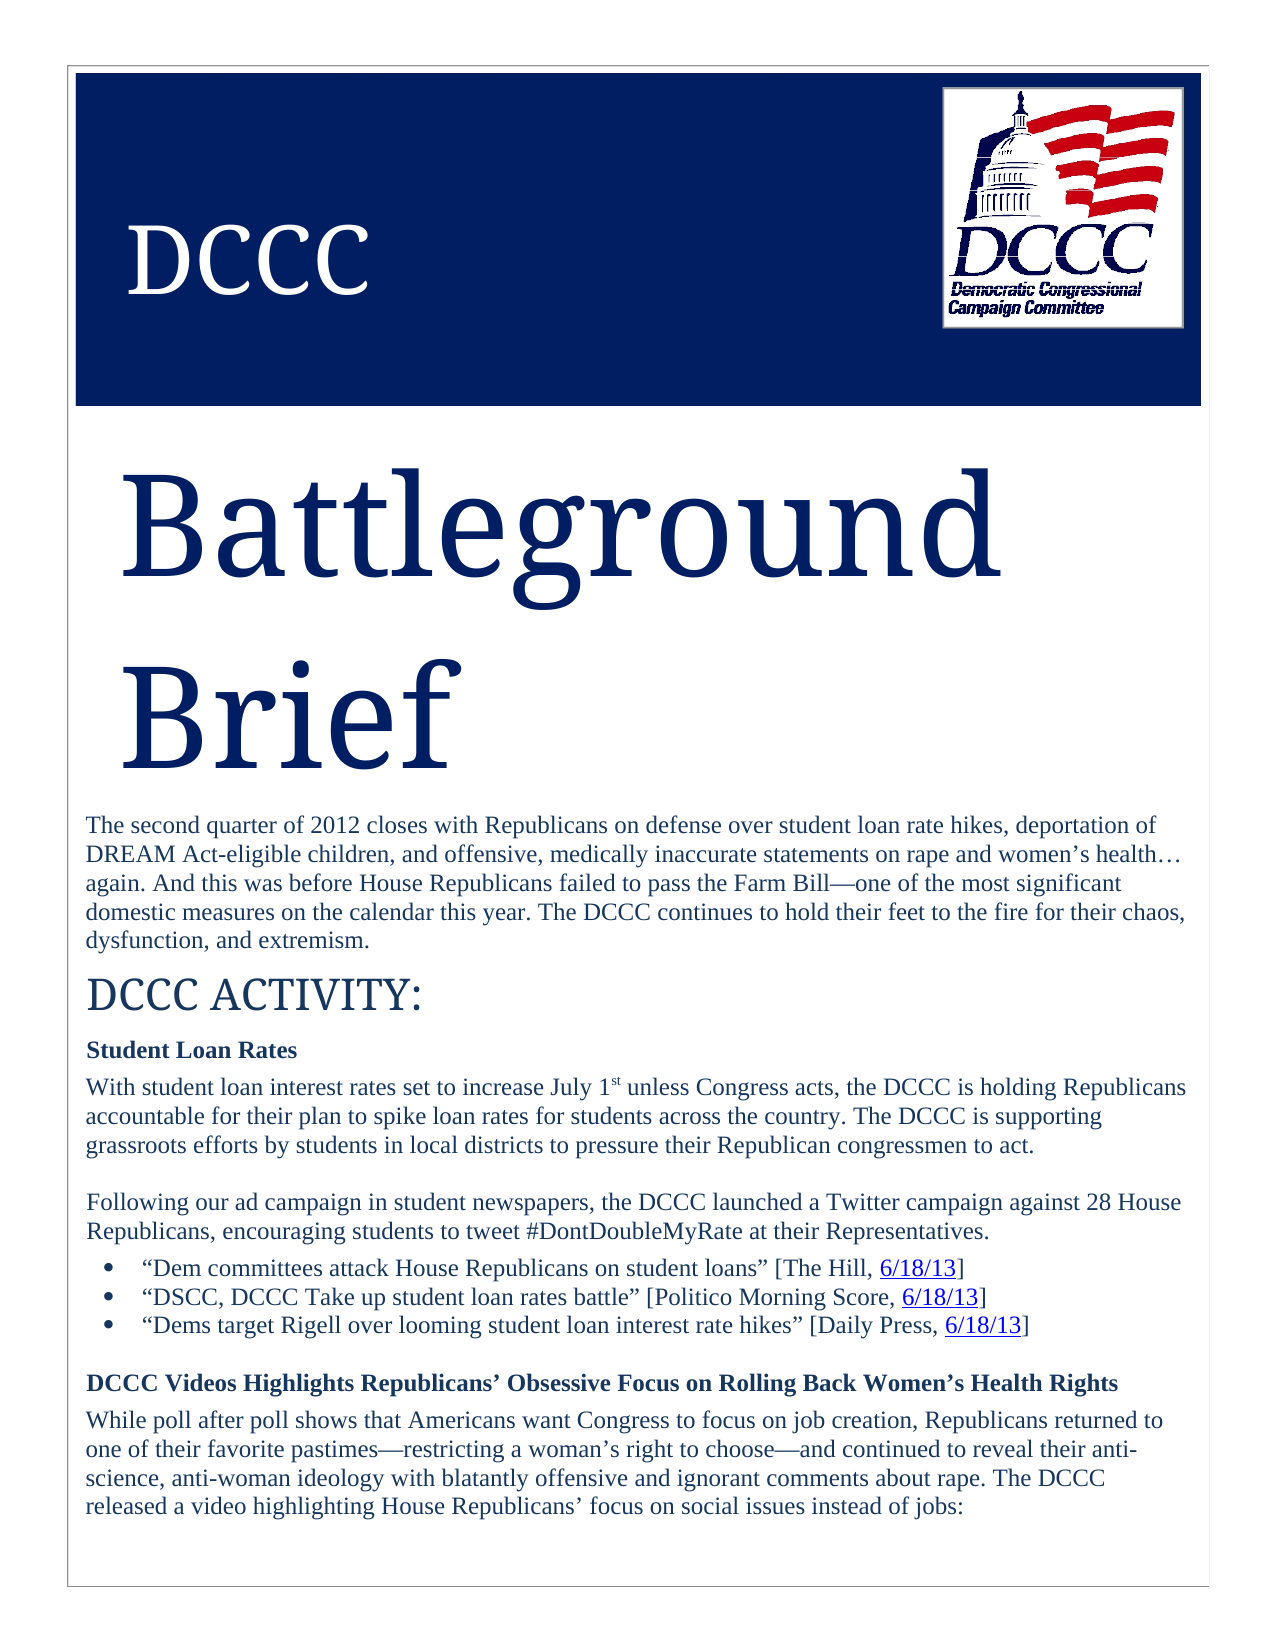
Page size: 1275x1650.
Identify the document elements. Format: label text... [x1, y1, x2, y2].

text DCCC [125, 192, 1187, 322]
text Following our ad campaign in student newspapers, the DCCC launched a Twitter campaign against 28 House Republicans, encouraging students to tweet #DontDoubleMyRate at their Representatives. [86, 1187, 1187, 1245]
text With student loan interest rates set to increase July 1st unless Congress acts, the DCCC is holding Republicans accountable for their plan to spike loan rates for students across the country. The DCCC is supporting grassroots efforts by students in local districts to pressure their Republican congressmen to act. [85, 1072, 1187, 1158]
text While poll after poll shows that Americans want Congress to focus on job creation, Republicans returned to one of their favorite pastimes—restricting a woman’s right to choose—and continued to reveal their anti-science, anti-woman ideology with blatantly offensive and ignorant comments about rape. The DCCC released a video highlighting House Republicans’ focus on social issues instead of jobs: [85, 1405, 1187, 1520]
text Battleground Brief [119, 424, 1187, 810]
text DCCC ACTIVITY: [86, 963, 1187, 1023]
picture [67, 65, 1210, 1587]
text Student Loan Rates [86, 1035, 1187, 1064]
list “Dem committees attack House Republicans on student loans” [The Hill, 6/18/13] [104, 1253, 1187, 1282]
text The second quarter of 2012 closes with Republicans on defense over student loan rate hikes, deportation of DREAM Act-eligible children, and offensive, medically inaccurate statements on rape and women’s health…again. And this was before House Republicans failed to pass the Farm Bill—one of the most significant domestic measures on the calendar this year. The DCCC continues to hold their feet to the fire for their chaos, dysfunction, and extremism. [85, 810, 1187, 954]
list “DSCC, DCCC Take up student loan rates battle” [Politico Morning Score, 6/18/13] [104, 1282, 1187, 1311]
text DCCC Videos Highlights Republicans’ Obsessive Focus on Rolling Back Women’s Health Rights [86, 1368, 1187, 1397]
list “Dems target Rigell over looming student loan interest rate hikes” [Daily Press, 6/18/13] [104, 1311, 1187, 1339]
